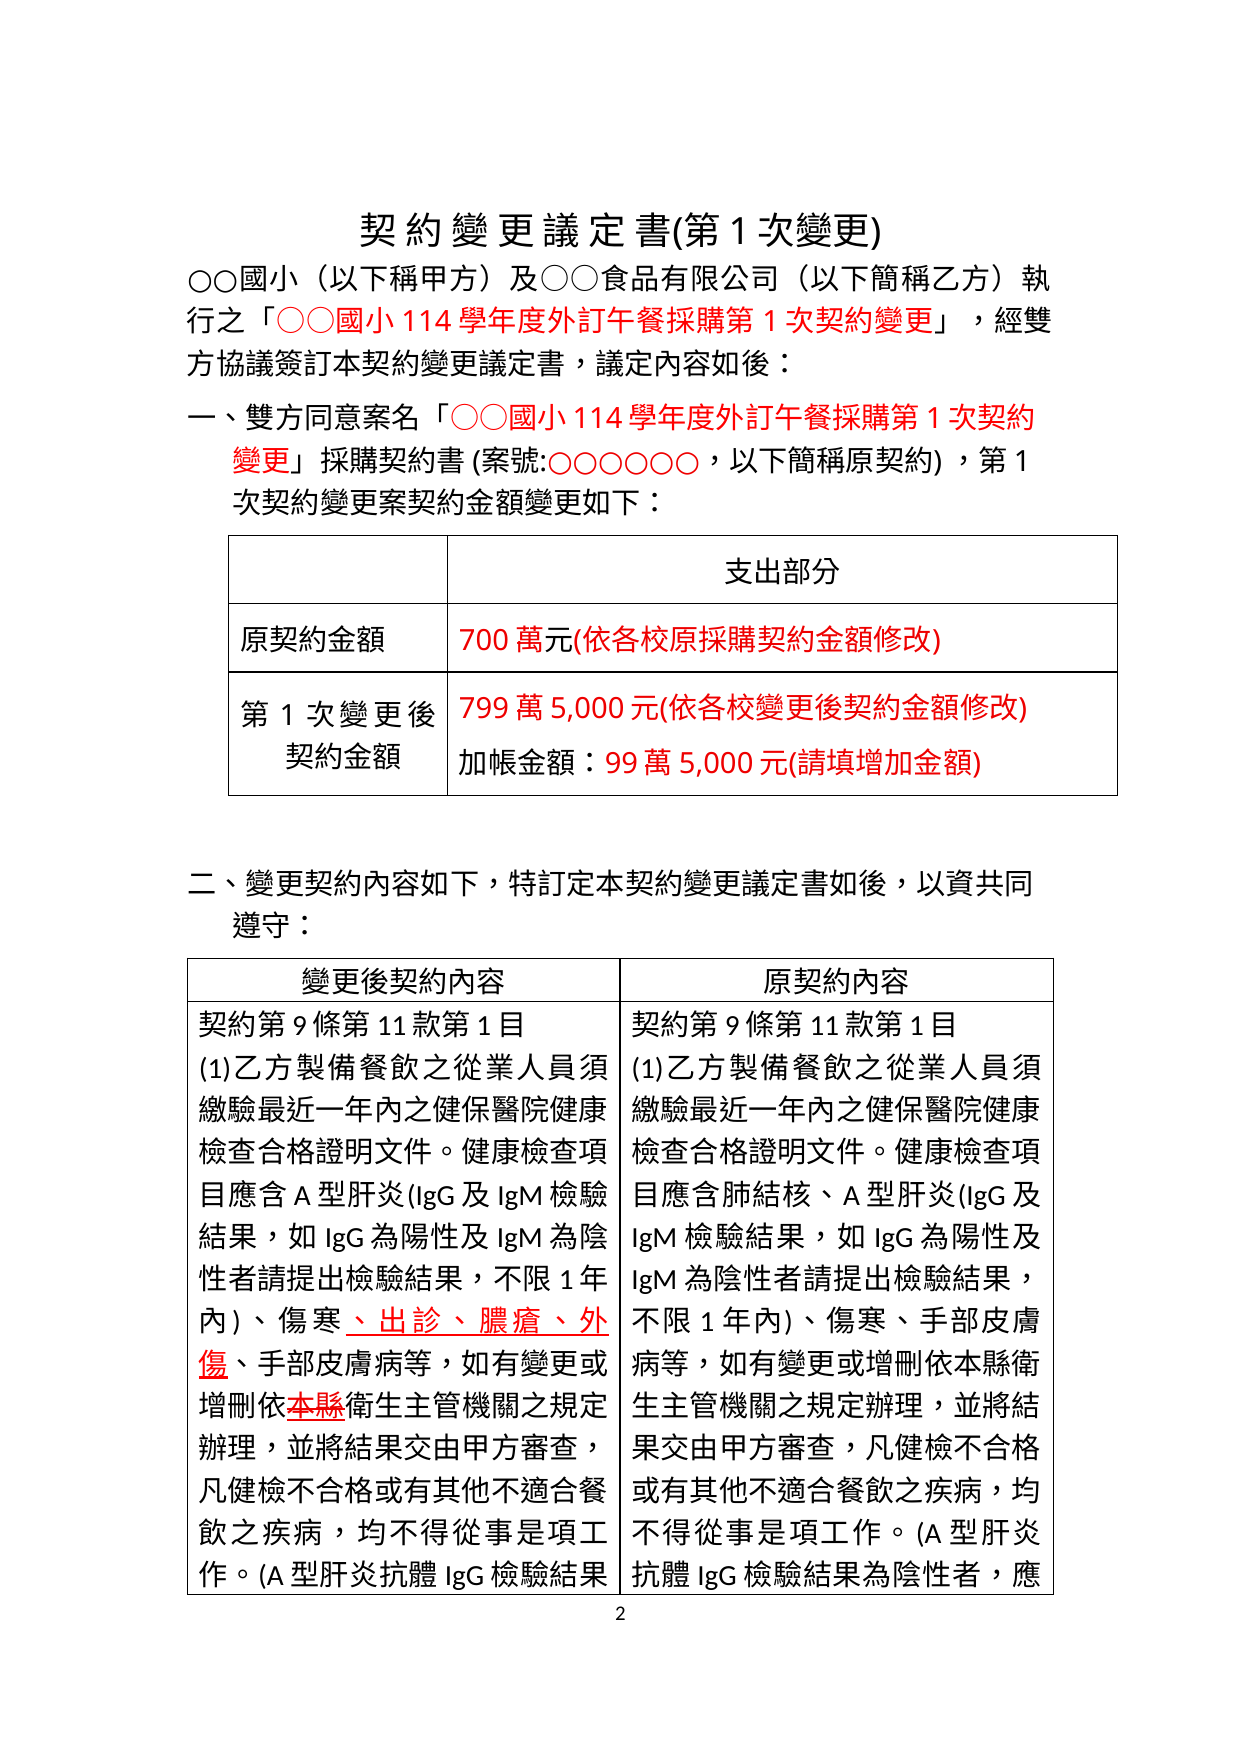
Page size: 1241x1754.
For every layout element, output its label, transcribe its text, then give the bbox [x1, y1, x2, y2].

text 二、變更契約內容如下，特訂定本契約變更議定書如後，以資共同遵守： [187, 861, 1053, 945]
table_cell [621, 1002, 1053, 1594]
text 契 約 變 更 議 定 書(第1次變更) [187, 201, 1053, 256]
text ○○國小（以下稱甲方）及○○食品有限公司（以下簡稱乙方）執行之「○○國小114學年度外訂午餐採購第1次契約變更」，經雙方協議簽訂本契約變更議定書，議定內容如後： [187, 256, 1053, 383]
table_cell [188, 1002, 619, 1594]
table_cell 原契約金額 [229, 604, 447, 671]
table_cell 第1次變更後契約金額 [229, 673, 447, 795]
table_cell 700萬元(依各校原採購契約金額修改) [448, 604, 1117, 671]
table_header 變更後契約內容 [188, 959, 619, 1001]
table_header 支出部分 [448, 536, 1117, 603]
text 一、雙方同意案名「○○國小114學年度外訂午餐採購第1次契約變更」採購契約書 (案號:○○○○○○，以下簡稱原契約) ，第1次契約變更案契約金額變更如下： [187, 395, 1053, 522]
table_header 原契約內容 [621, 959, 1053, 1001]
table_header [229, 536, 447, 603]
table_cell 799萬5,000元(依各校變更後契約金額修改) 加帳金額：99萬5,000元(請填增加金額) [448, 673, 1117, 795]
